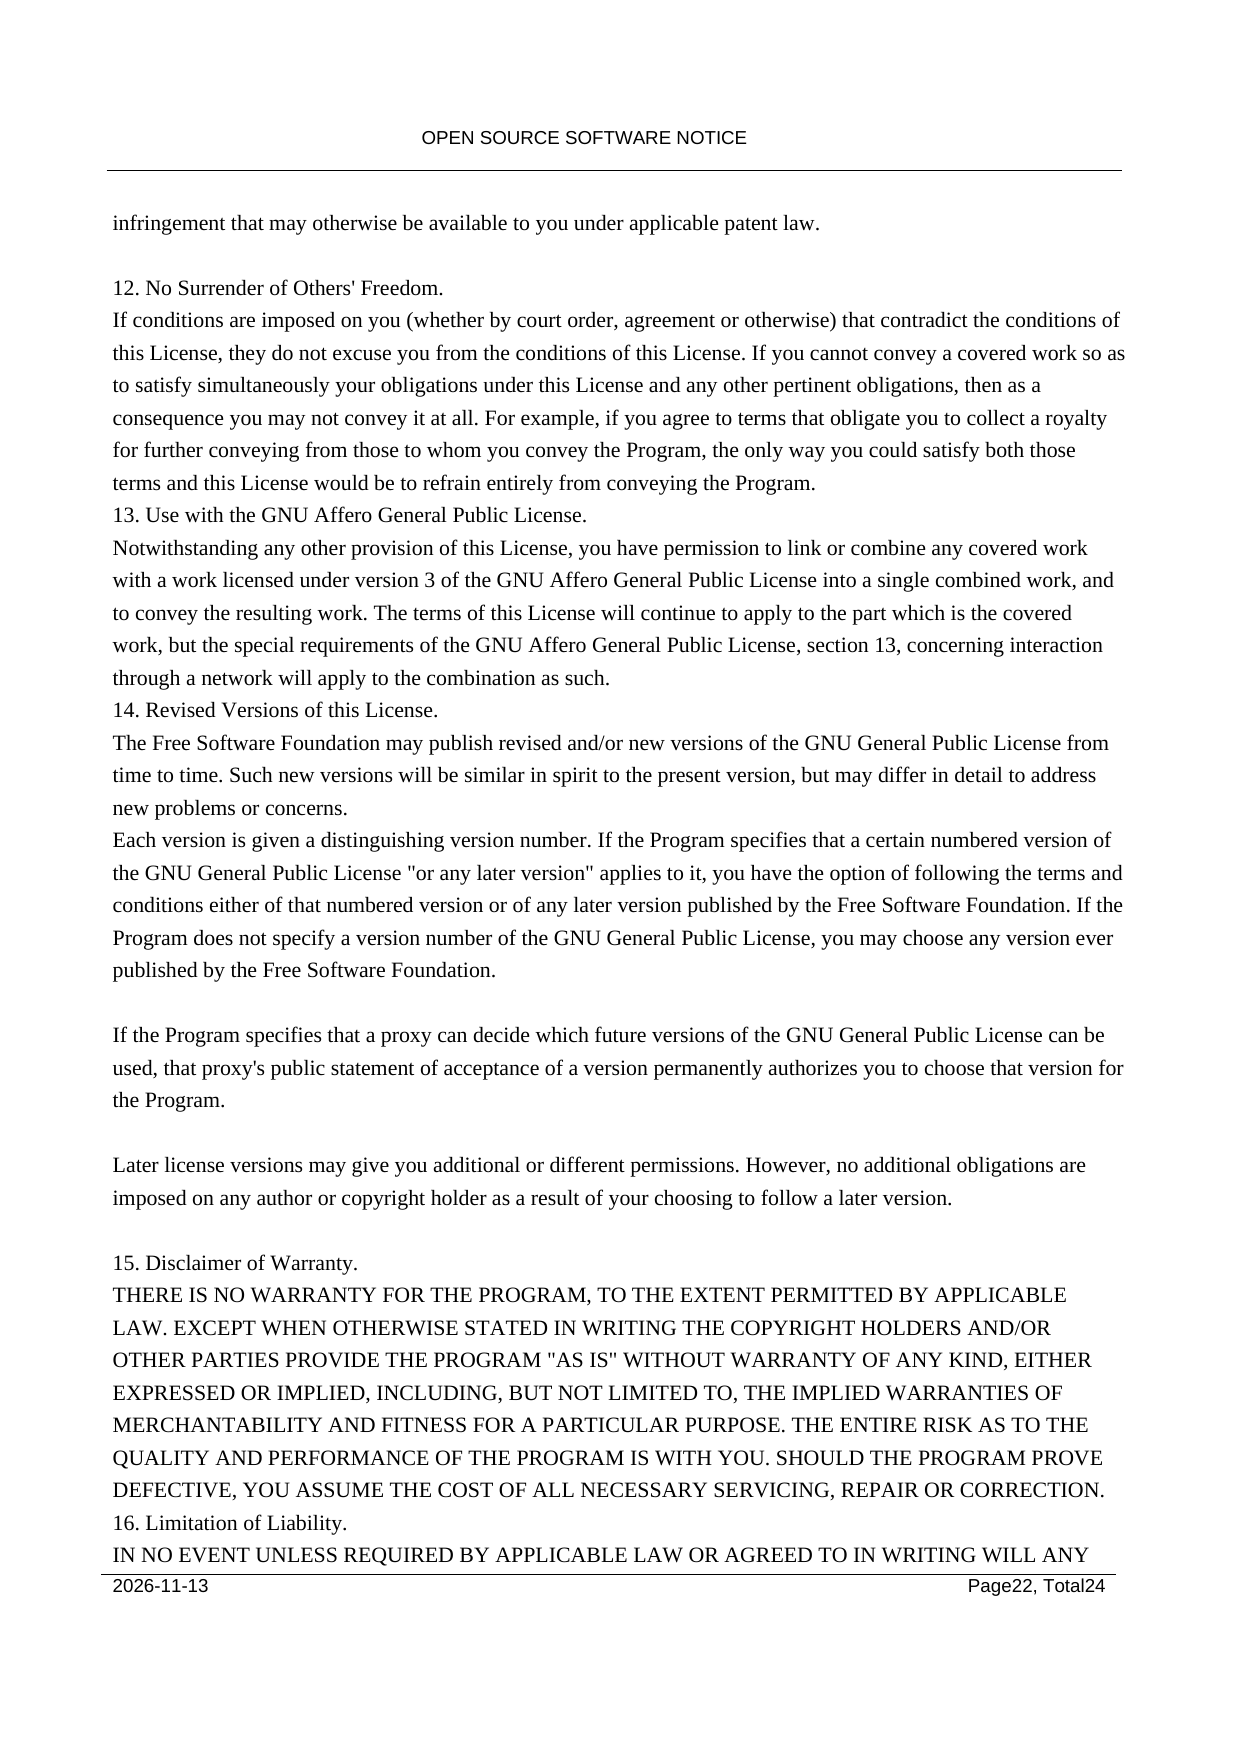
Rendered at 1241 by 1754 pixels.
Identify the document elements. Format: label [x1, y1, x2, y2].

text [112, 206, 1128, 1571]
